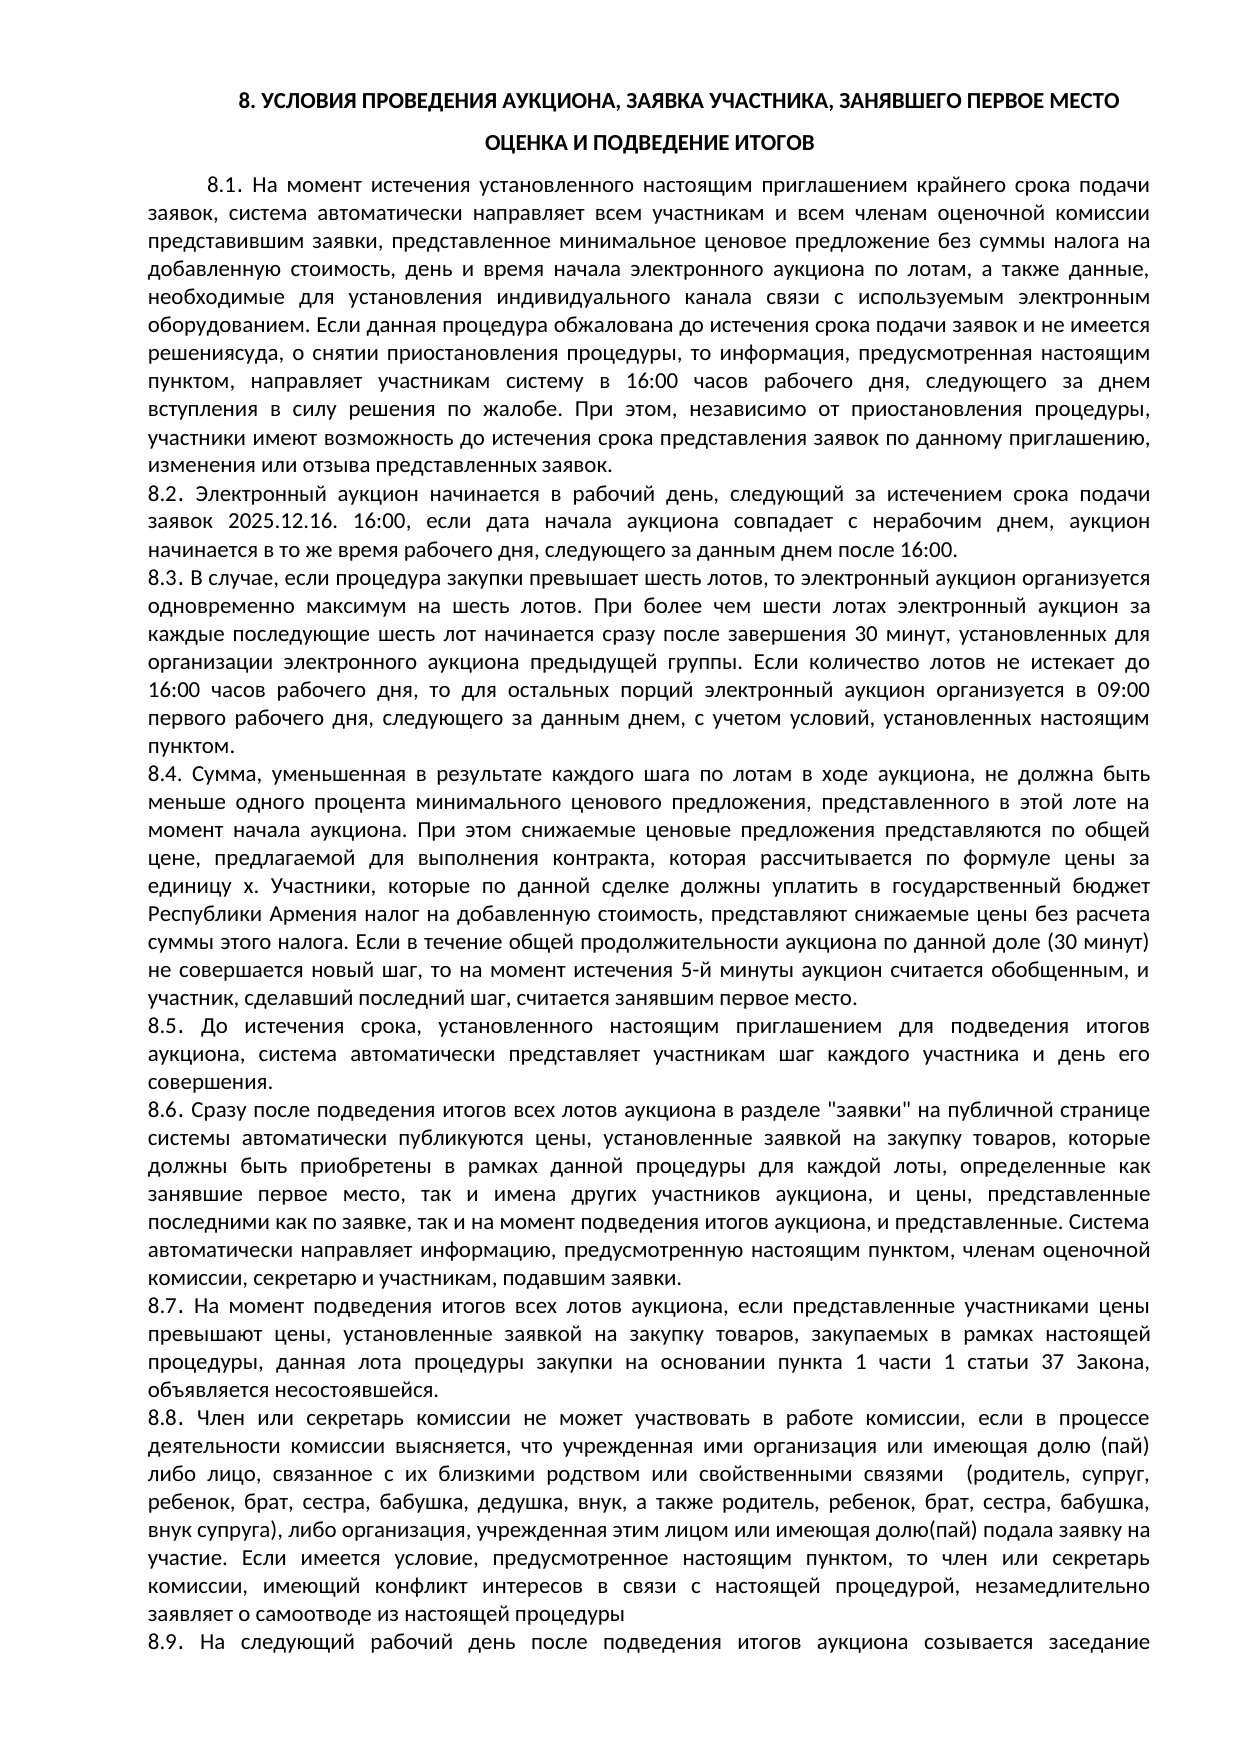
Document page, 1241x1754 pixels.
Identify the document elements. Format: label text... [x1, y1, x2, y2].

text 8.3․ В случае, если процедура закупки превышает шесть лотов, то электронный аукцион организуется одновременно максимум на шесть лотов. При более чем шести лотах электронный аукцион за каждые последующие шесть лот начинается сразу после завершения 30 минут, установленных для организации электронного аукциона предыдущей группы. Если количество лотов не истекает до 16:00 часов рабочего дня, то для остальных порций электронный аукцион организуется в 09:00 первого рабочего дня, следующего за данным днем, с учетом условий, установленных настоящим пунктом. [148, 563, 1152, 759]
text 8.8․ Член или секретарь комиссии не может участвовать в работе комиссии, если в процессе деятельности комиссии выясняется, что учрежденная ими организация или имеющая долю (пай) либо лицо, связанное с их близкими родством или свойственными связями (родитель, супруг, ребенок, брат, сестра, бабушка, дедушка, внук, а также родитель, ребенок, брат, сестра, бабушка, внук супруга), либо организация, учрежденная этим лицом или имеющая долю(пай) подала заявку на участие. Если имеется условие, предусмотренное настоящим пунктом, то член или секретарь комиссии, имеющий конфликт интересов в связи с настоящей процедурой, незамедлительно заявляет о самоотводе из настоящей процедуры [148, 1403, 1152, 1627]
text 8.5․ До истечения срока, установленного настоящим приглашением для подведения итогов аукциона, система автоматически представляет участникам шаг каждого участника и день его совершения. [148, 1011, 1152, 1095]
text 8.1․ На момент истечения установленного настоящим приглашением крайнего срока подачи заявок, система автоматически направляет всем участникам и всем членам оценочной комиссии представившим заявки, представленное минимальное ценовое предложение без суммы налога на добавленную стоимость, день и время начала электронного аукциона по лотам, а также данные, необходимые для установления индивидуального канала связи с используемым электронным оборудованием. Если данная процедура обжалована до истечения срока подачи заявок и не имеется решениясуда, о снятии приостановления процедуры, то информация, предусмотренная настоящим пунктом, направляет участникам систему в 16:00 часов рабочего дня, следующего за днем вступления в силу решения по жалобе. При этом, независимо от приостановления процедуры, участники имеют возможность до истечения срока представления заявок по данному приглашению, изменения или отзыва представленных заявок. [148, 170, 1152, 479]
text 8.7․ На момент подведения итогов всех лотов аукциона, если представленные участниками цены превышают цены, установленные заявкой на закупку товаров, закупаемых в рамках настоящей процедуры, данная лота процедуры закупки на основании пункта 1 части 1 статьи 37 Закона, объявляется несостоявшейся. [148, 1291, 1152, 1403]
text 8.2․ Электронный аукцион начинается в рабочий день, следующий за истечением срока подачи заявок 2025.12.16. 16:00 , если дата начала аукциона совпадает с нерабочим днем, аукцион начинается в то же время рабочего дня, следующего за данным днем после 16:00. [148, 479, 1152, 563]
text 8.6․ Сразу после подведения итогов всех лотов аукциона в разделе "заявки" на публичной странице системы автоматически публикуются цены, установленные заявкой на закупку товаров, которые должны быть приобретены в рамках данной процедуры для каждой лоты, определенные как занявшие первое место, так и имена других участников аукциона, и цены, представленные последними как по заявке, так и на момент подведения итогов аукциона, и представленные. Система автоматически направляет информацию, предусмотренную настоящим пунктом, членам оценочной комиссии, секретарю и участникам, подавшим заявки. [148, 1095, 1152, 1291]
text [148, 1627, 1152, 1656]
text 8. УСЛОВИЯ ПРОВЕДЕНИЯ АУКЦИОНА, ЗАЯВКА УЧАСТНИКА, ЗАНЯВШЕГО ПЕРВОЕ МЕСТО ОЦЕНКА И ПОДВЕДЕНИЕ ИТОГОВ [148, 86, 1152, 156]
text 8.4. Сумма, уменьшенная в результате каждого шага по лотам в ходе аукциона, не должна быть меньше одного процента минимального ценового предложения, представленного в этой лоте на момент начала аукциона. При этом снижаемые ценовые предложения представляются по общей цене, предлагаемой для выполнения контракта, которая рассчитывается по формуле цены за единицу x. Участники, которые по данной сделке должны уплатить в государственный бюджет Республики Армения налог на добавленную стоимость, представляют снижаемые цены без расчета суммы этого налога. Если в течение общей продолжительности аукциона по данной доле (30 минут) не совершается новый шаг, то на момент истечения 5-й минуты аукцион считается обобщенным, и участник, сделавший последний шаг, считается занявшим первое место. [148, 759, 1152, 1011]
